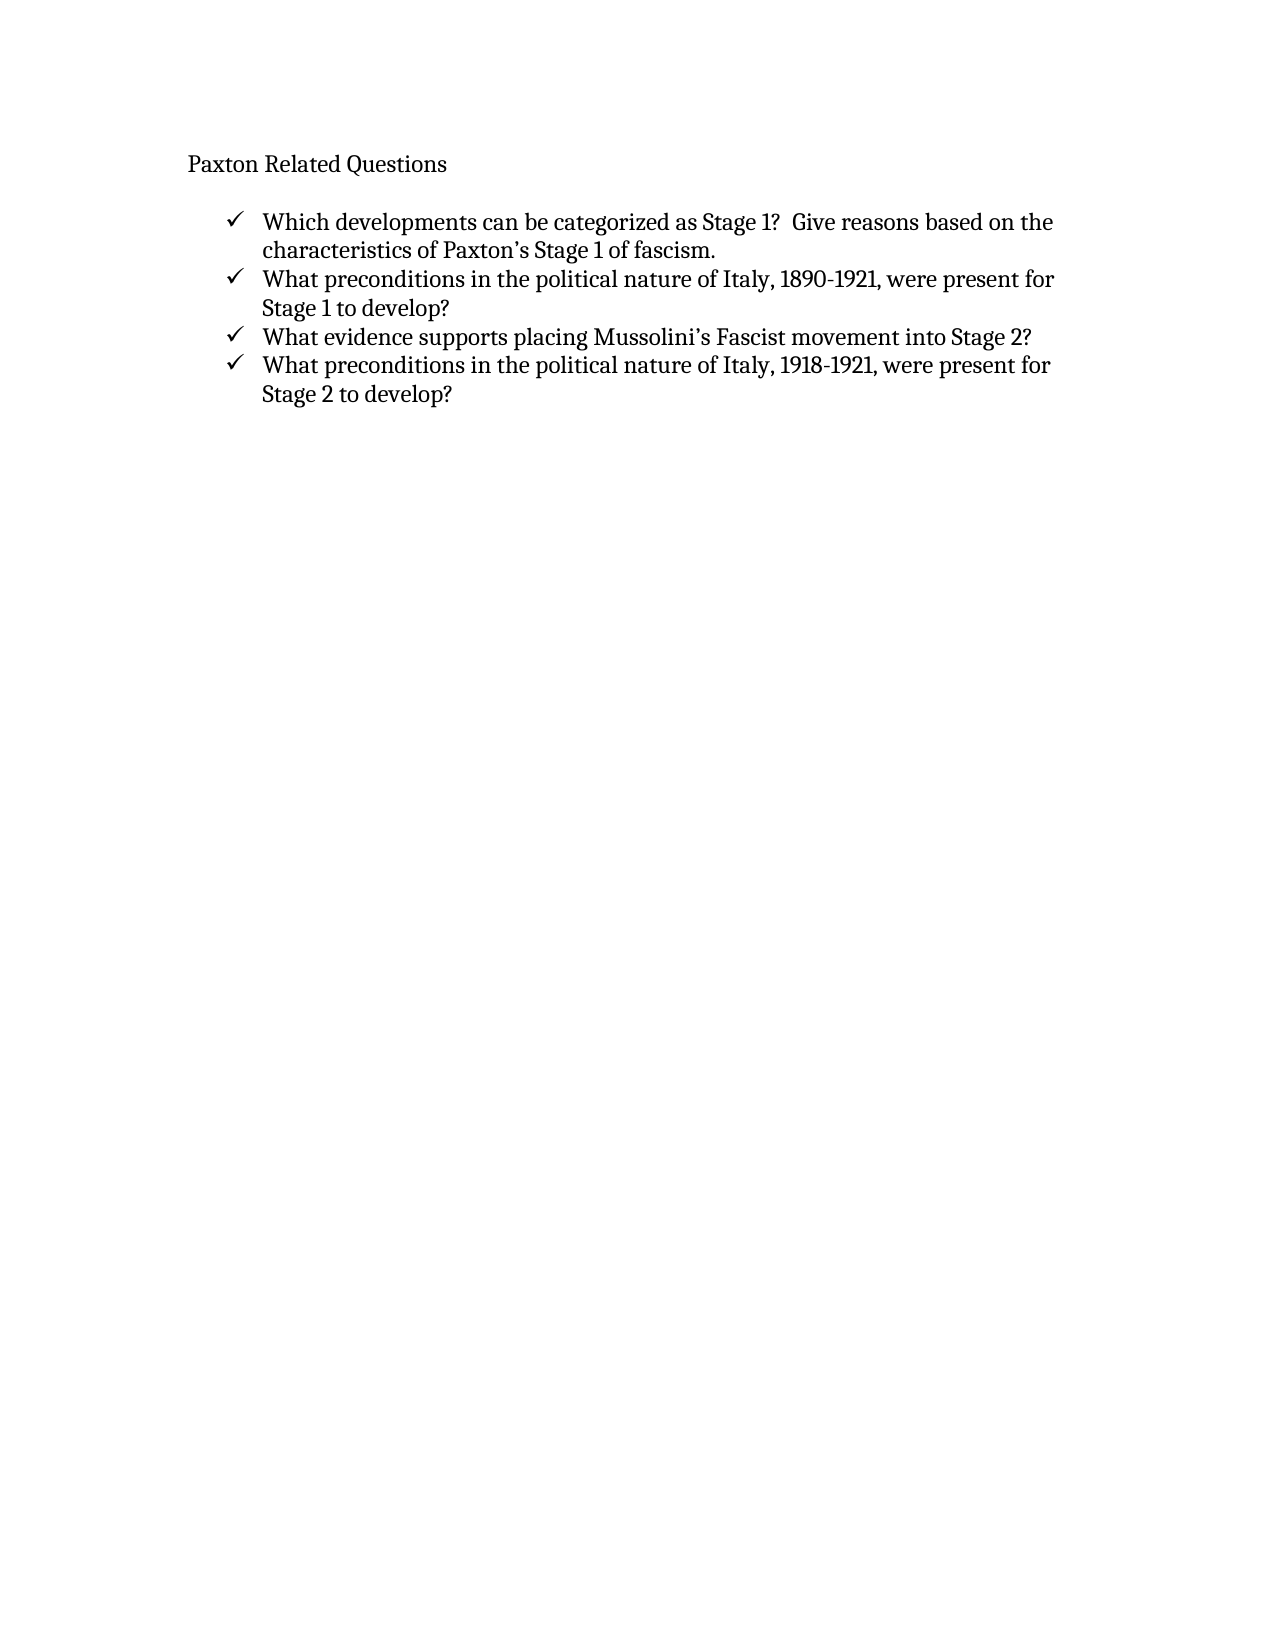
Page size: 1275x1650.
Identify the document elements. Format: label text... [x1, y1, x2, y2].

text Paxton Related Questions [187, 150, 1087, 179]
list What evidence supports placing Mussolini’s Fascist movement into Stage 2? [225, 322, 1087, 351]
list What preconditions in the political nature of Italy, 1918-1921, were present for Stage 2 to develop? [225, 351, 1087, 409]
list What preconditions in the political nature of Italy, 1890-1921, were present for Stage 1 to develop? [225, 265, 1087, 322]
list Which developments can be categorized as Stage 1? Give reasons based on the characteristics of Paxton’s Stage 1 of fascism. [225, 207, 1087, 265]
